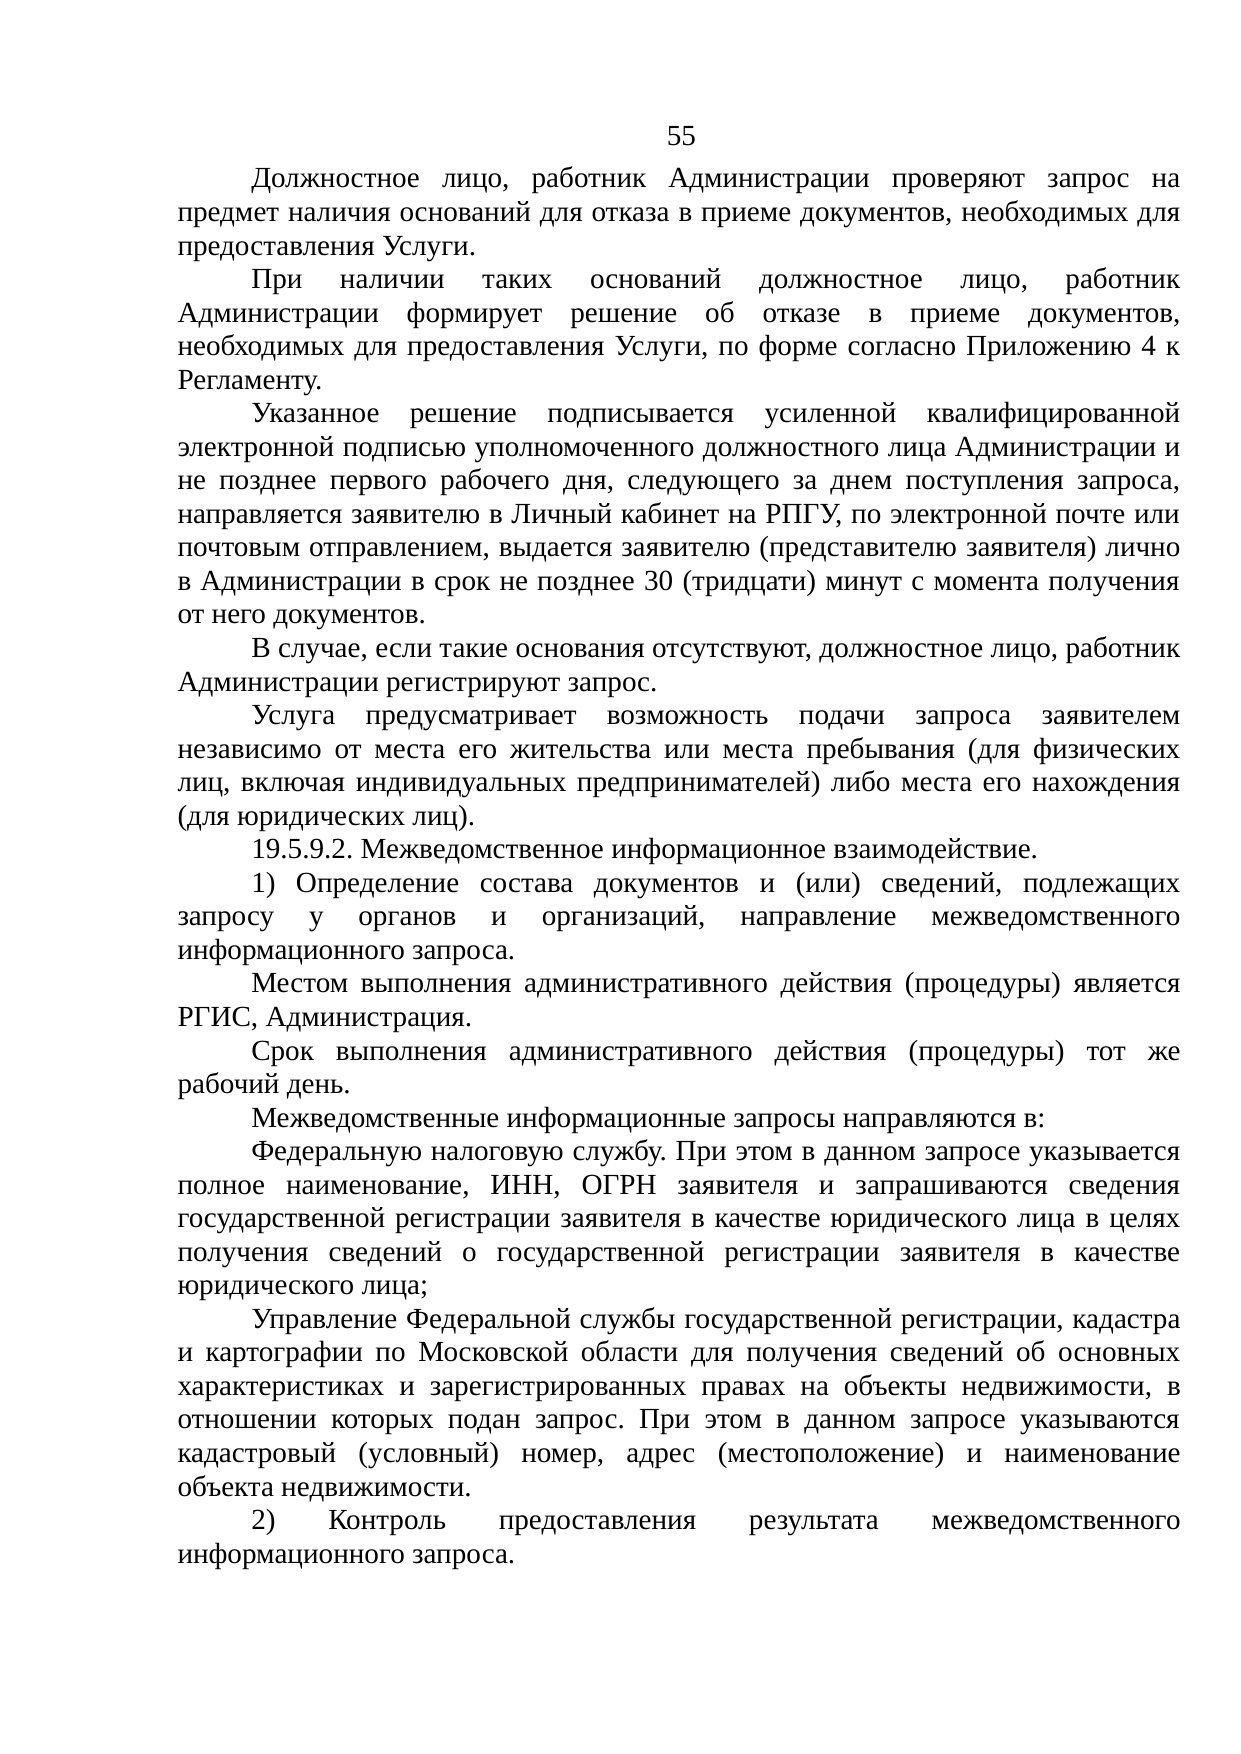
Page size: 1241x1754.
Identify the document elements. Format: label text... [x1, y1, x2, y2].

text Услуга предусматривает возможность подачи запроса заявителем независимо от места его жительства или места пребывания (для физических лиц, включая индивидуальных предпринимателей) либо места его нахождения (для юридических лиц). [177, 697, 1181, 831]
text Должностное лицо, работник Администрации проверяют запрос на предмет наличия оснований для отказа в приеме документов, необходимых для предоставления Услуги. [177, 161, 1181, 261]
text 2) Контроль предоставления результата межведомственного информационного запроса. [177, 1502, 1181, 1569]
text Срок выполнения административного действия (процедуры) тот же рабочий день. [177, 1033, 1181, 1100]
text Местом выполнения административного действия (процедуры) является РГИС, Администрация. [177, 966, 1181, 1033]
text Указанное решение подписывается усиленной квалифицированной электронной подписью уполномоченного должностного лица Администрации и не позднее первого рабочего дня, следующего за днем поступления запроса, направляется заявителю в Личный кабинет на РПГУ, по электронной почте или почтовым отправлением, выдается заявителю (представителю заявителя) лично в Администрации в срок не позднее 30 (тридцати) минут с момента получения от него документов. [177, 395, 1181, 630]
text При наличии таких оснований должностное лицо, работник Администрации формирует решение об отказе в приеме документов, необходимых для предоставления Услуги, по форме согласно Приложению 4 к Регламенту. [177, 261, 1181, 395]
text Управление Федеральной службы государственной регистрации, кадастра и картографии по Московской области для получения сведений об основных характеристиках и зарегистрированных правах на объекты недвижимости, в отношении которых подан запрос. При этом в данном запросе указываются кадастровый (условный) номер, адрес (местоположение) и наименование объекта недвижимости. [177, 1301, 1181, 1502]
text Федеральную налоговую службу. При этом в данном запросе указывается полное наименование, ИНН, ОГРН заявителя и запрашиваются сведения государственной регистрации заявителя в качестве юридического лица в целях получения сведений о государственной регистрации заявителя в качестве юридического лица; [177, 1133, 1181, 1301]
text 1) Определение состава документов и (или) сведений, подлежащих запросу у органов и организаций, направление межведомственного информационного запроса. [177, 865, 1181, 966]
text В случае, если такие основания отсутствуют, должностное лицо, работник Администрации регистрируют запрос. [177, 630, 1181, 697]
text 19.5.9.2. Межведомственное информационное взаимодействие. [177, 831, 1181, 865]
text Межведомственные информационные запросы направляются в: [177, 1100, 1181, 1133]
